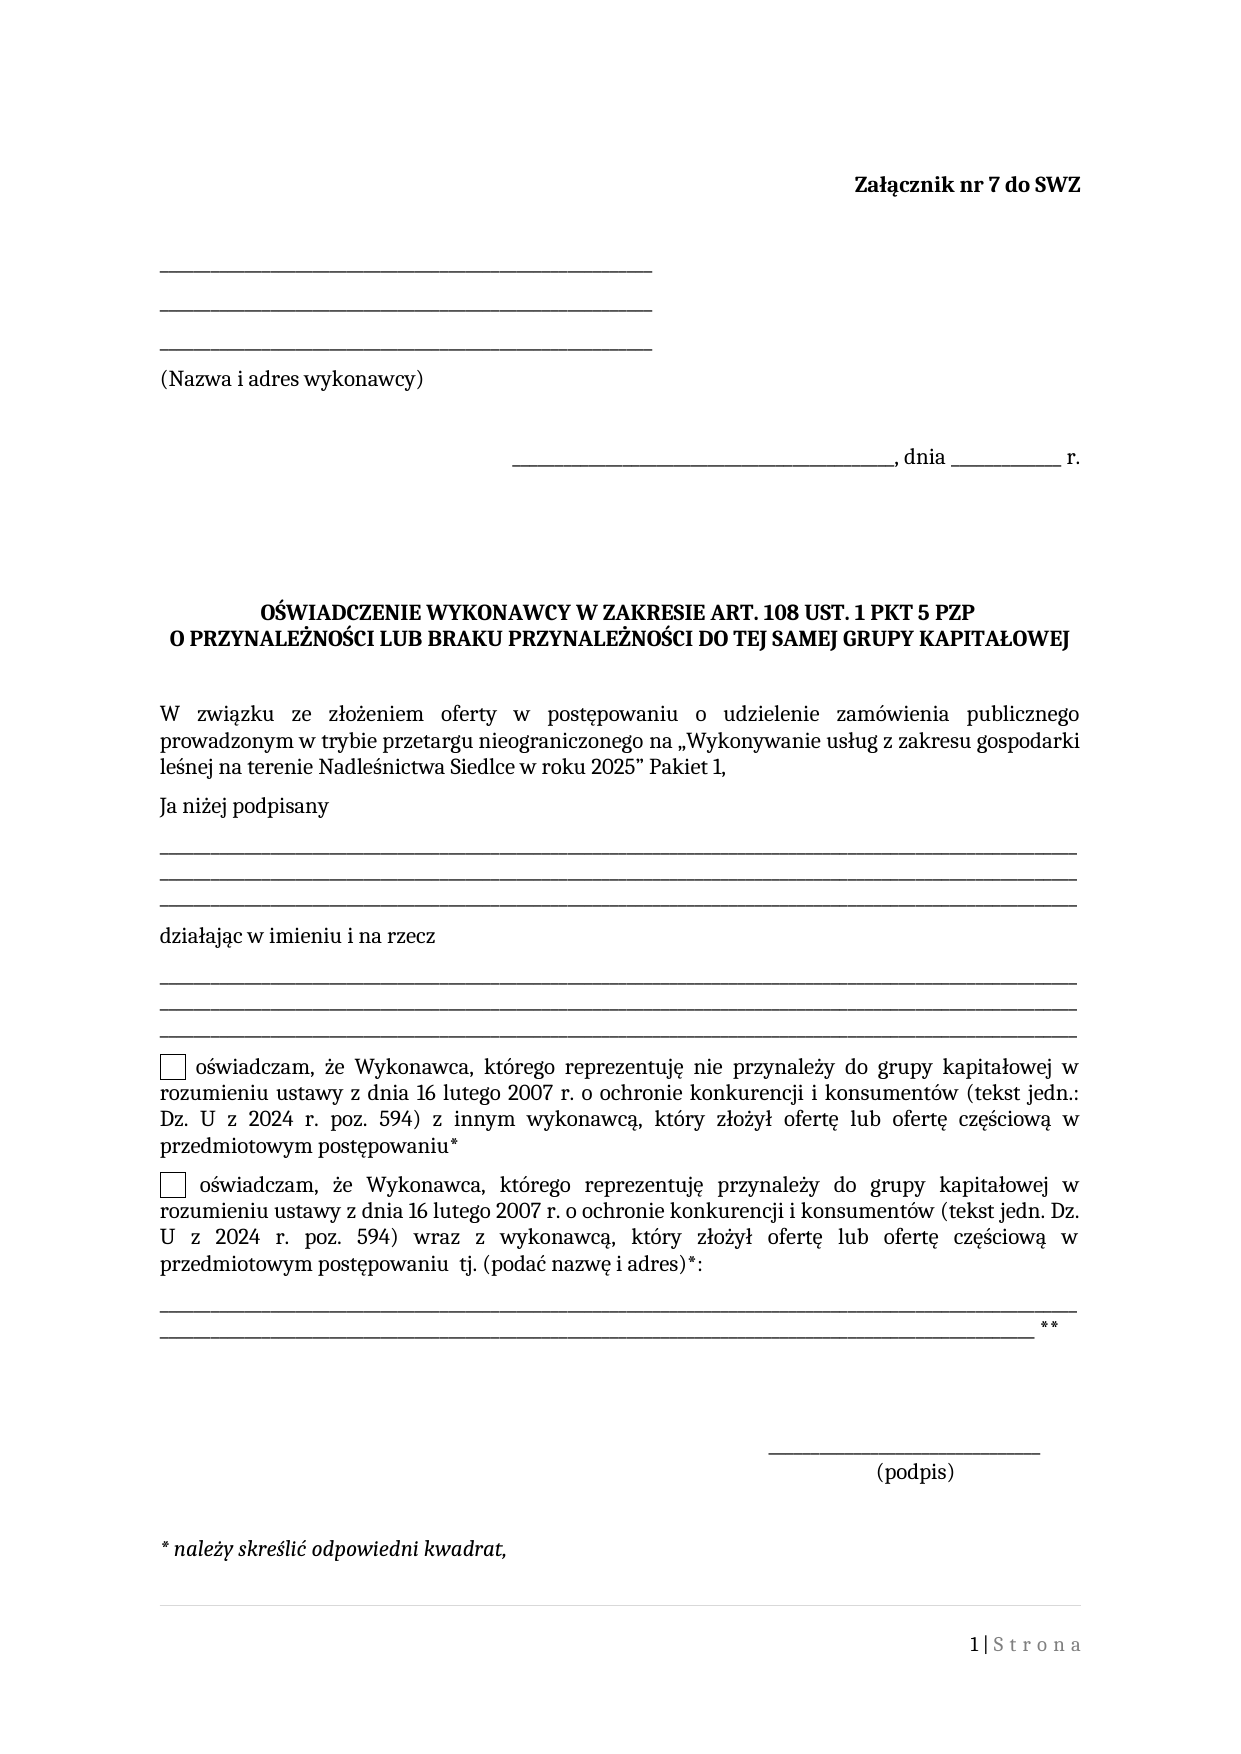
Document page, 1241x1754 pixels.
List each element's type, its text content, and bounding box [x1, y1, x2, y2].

text W związku ze złożeniem oferty w postępowaniu o udzielenie zamówienia publicznego prowadzonym w trybie przetargu nieograniczonego na „Wykonywanie usług z zakresu gospodarki leśnej na terenie Nadleśnictwa Siedlce w roku 2025” Pakiet 1, [159, 701, 1081, 780]
text oświadczam, że Wykonawca, którego reprezentuję przynależy do grupy kapitałowej w rozumieniu ustawy z dnia 16 lutego 2007 r. o ochronie konkurencji i konsumentów (tekst jedn. Dz. U z 2024 r. poz. 594) wraz z wykonawcą, który złożył ofertę lub ofertę częściową w przedmiotowym postępowaniu tj. (podać nazwę i adres)*: [159, 1171, 1081, 1277]
text __________________________________________________________ [159, 250, 1081, 276]
text (Nazwa i adres wykonawcy) [159, 366, 1081, 393]
text __________________________________________________________ [159, 288, 1081, 315]
text ____________________________________________________________________________________________________________________________________________________________________________________________________________________________________________________________________________________________________________________________________ [159, 831, 1081, 911]
text ________________________________ (podpis) [750, 1432, 1081, 1485]
text Załącznik nr 7 do SWZ [159, 172, 1081, 198]
text OŚWIADCZENIE WYKONAWCY W ZAKRESIE ART. 108 UST. 1 PKT 5 PZP O PRZYNALEŻNOŚCI LUB BRAKU PRZYNALEŻNOŚCI DO TEJ SAMEJ GRUPY KAPITAŁOWEJ [159, 599, 1081, 652]
text ___________________________________________________________________________________________________________________________________________________________________________________________________________________ ** [159, 1289, 1081, 1342]
text * należy skreślić odpowiedni kwadrat, [159, 1536, 1081, 1563]
text działając w imieniu i na rzecz [159, 923, 1081, 949]
text ____________________________________________________________________________________________________________________________________________________________________________________________________________________________________________________________________________________________________________________________________ [159, 962, 1081, 1041]
text Ja niżej podpisany [159, 793, 1081, 819]
text _____________________________________________, dnia _____________ r. [159, 444, 1081, 470]
text oświadczam, że Wykonawca, którego reprezentuję nie przynależy do grupy kapitałowej w rozumieniu ustawy z dnia 16 lutego 2007 r. o ochronie konkurencji i konsumentów (tekst jedn.: Dz. U z 2024 r. poz. 594) z innym wykonawcą, który złożył ofertę lub ofertę częściową w przedmiotowym postępowaniu* [159, 1053, 1081, 1159]
text __________________________________________________________ [159, 327, 1081, 354]
